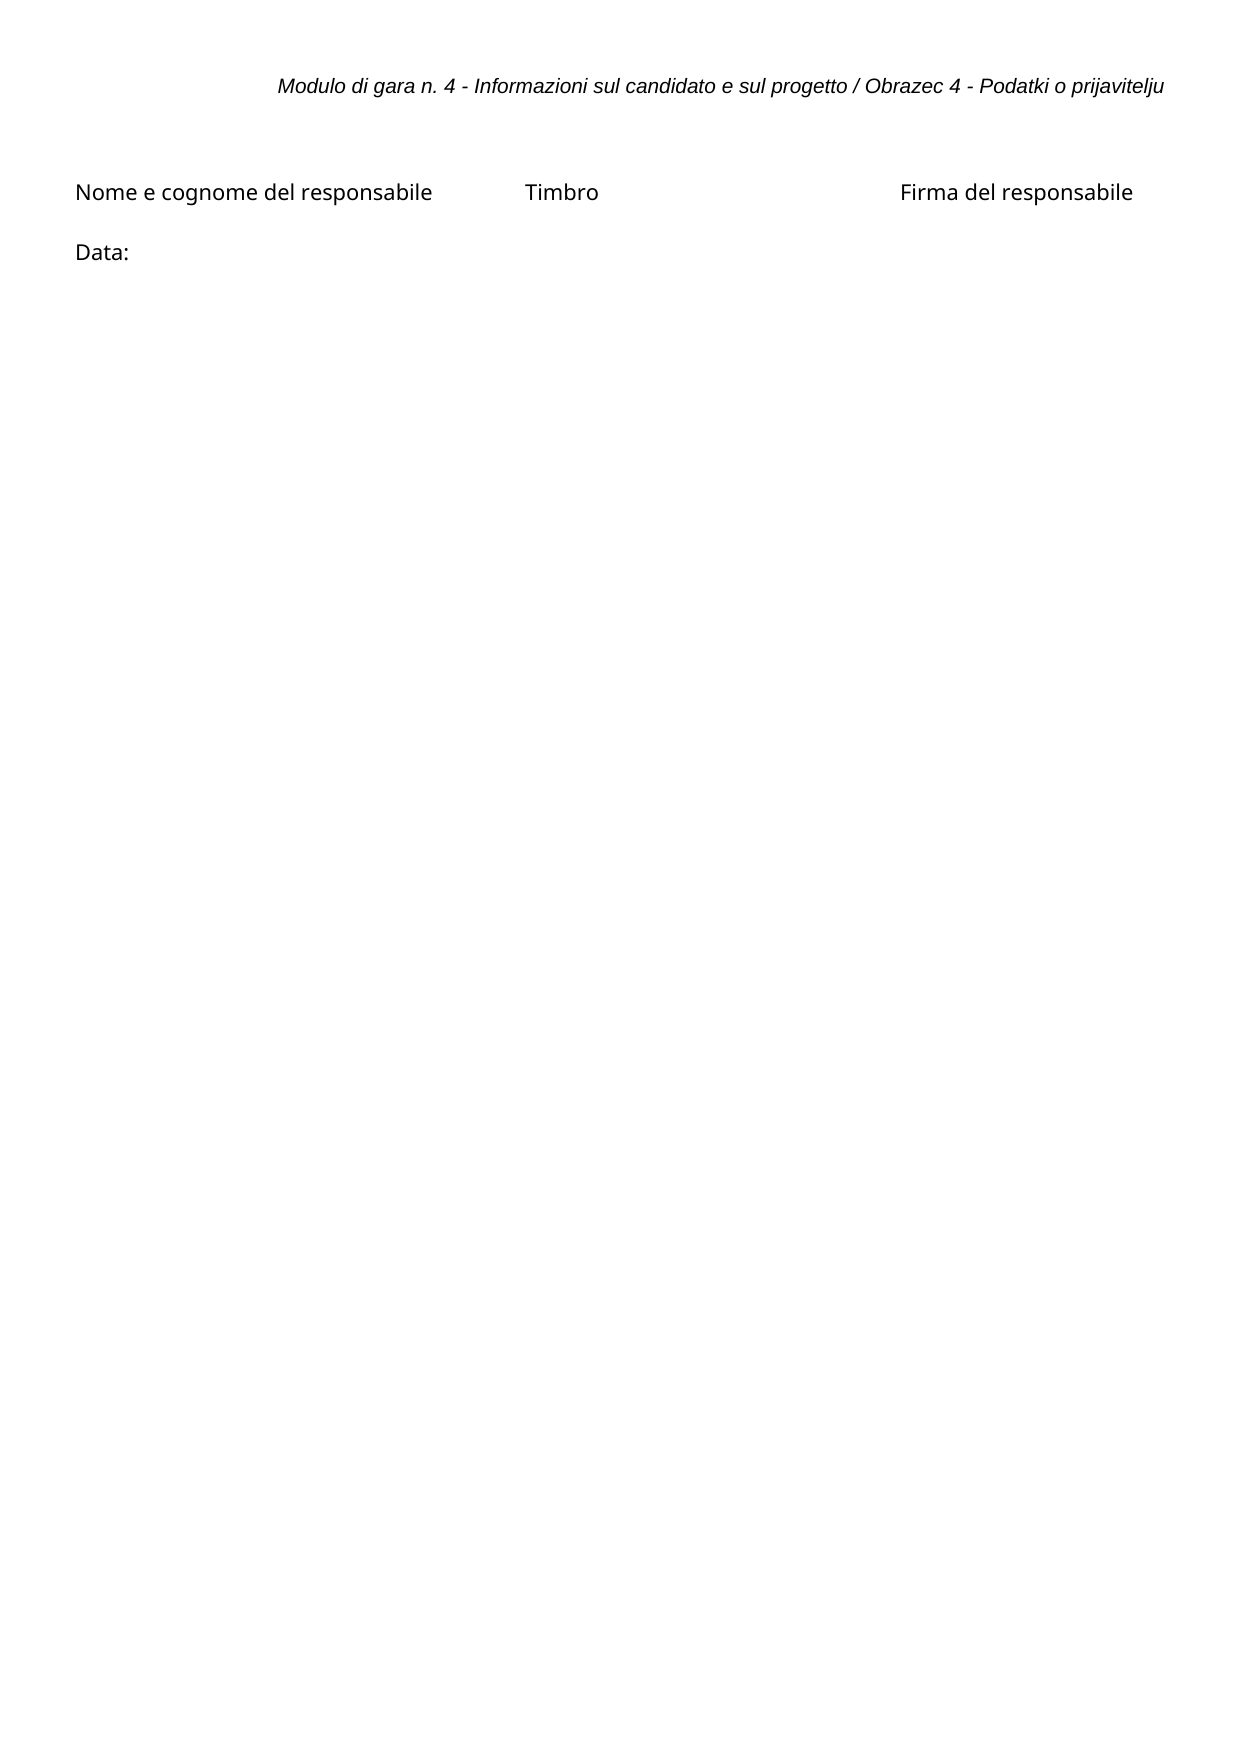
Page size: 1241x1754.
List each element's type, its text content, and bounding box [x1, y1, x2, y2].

text Data: [75, 237, 1165, 267]
text Nome e cognome del responsabile Timbro Firma del responsabile [75, 177, 1165, 207]
